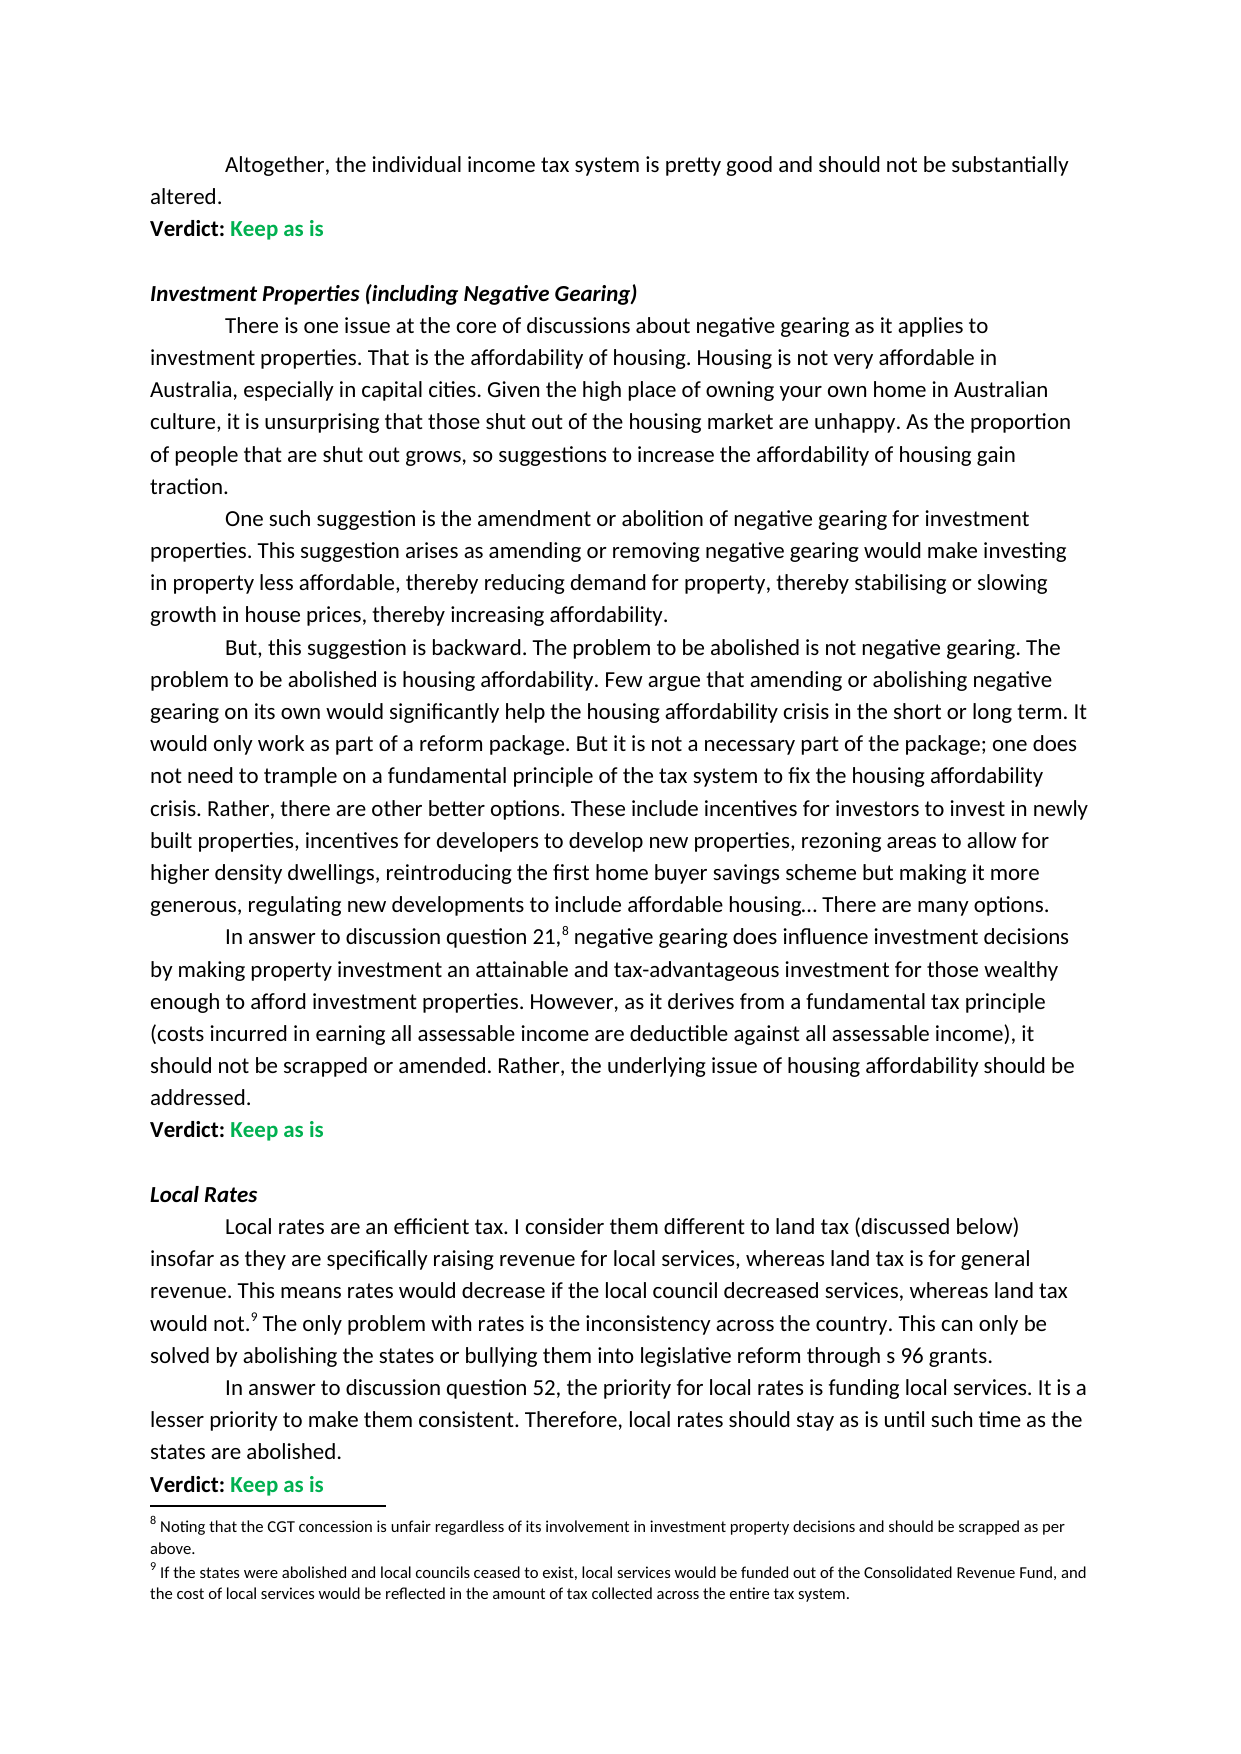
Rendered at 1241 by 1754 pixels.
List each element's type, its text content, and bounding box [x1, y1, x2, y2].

text In answer to discussion question 52, the priority for local rates is funding local services. It is a lesser priority to make them consistent. Therefore, local rates should stay as is until such time as the states are abolished. [150, 1373, 1090, 1466]
text There is one issue at the core of discussions about negative gearing as it applies to investment properties. That is the affordability of housing. Housing is not very affordable in Australia, especially in capital cities. Given the high place of owning your own home in Australian culture, it is unsurprising that those shut out of the housing market are unhappy. As the proportion of people that are shut out grows, so suggestions to increase the affordability of housing gain traction. [150, 311, 1090, 500]
text Investment Properties (including Negative Gearing) [150, 279, 1090, 307]
text But, this suggestion is backward. The problem to be abolished is not negative gearing. The problem to be abolished is housing affordability. Few argue that amending or abolishing negative gearing on its own would significantly help the housing affordability crisis in the short or long term. It would only work as part of a reform package. But it is not a necessary part of the package; one does not need to trample on a fundamental principle of the tax system to fix the housing affordability crisis. Rather, there are other better options. These include incentives for investors to invest in newly built properties, incentives for developers to develop new properties, rezoning areas to allow for higher density dwellings, reintroducing the first home buyer savings scheme but making it more generous, regulating new developments to include affordable housing… There are many options. [150, 633, 1090, 918]
text Verdict: Keep as is [150, 1116, 1090, 1144]
text Verdict: Keep as is [150, 214, 1090, 242]
text Local rates are an efficient tax. I consider them different to land tax (discussed below) insofar as they are specifically raising revenue for local services, whereas land tax is for general revenue. This means rates would decrease if the local council decreased services, whereas land tax would not. The only problem with rates is the inconsistency across the country. This can only be solved by abolishing the states or bullying them into legislative reform through s 96 grants. [150, 1212, 1090, 1369]
text In answer to discussion question 21, negative gearing does influence investment decisions by making property investment an attainable and tax-advantageous investment for those wealthy enough to afford investment properties. However, as it derives from a fundamental tax principle (costs incurred in earning all assessable income are deductible against all assessable income), it should not be scrapped or amended. Rather, the underlying issue of housing affordability should be addressed. [150, 922, 1090, 1111]
text Verdict: Keep as is [150, 1470, 1090, 1498]
text Altogether, the individual income tax system is pretty good and should not be substantially altered. [150, 150, 1090, 210]
text Local Rates [150, 1180, 1090, 1208]
text One such suggestion is the amendment or abolition of negative gearing for investment properties. This suggestion arises as amending or removing negative gearing would make investing in property less affordable, thereby reducing demand for property, thereby stabilising or slowing growth in house prices, thereby increasing affordability. [150, 504, 1090, 629]
